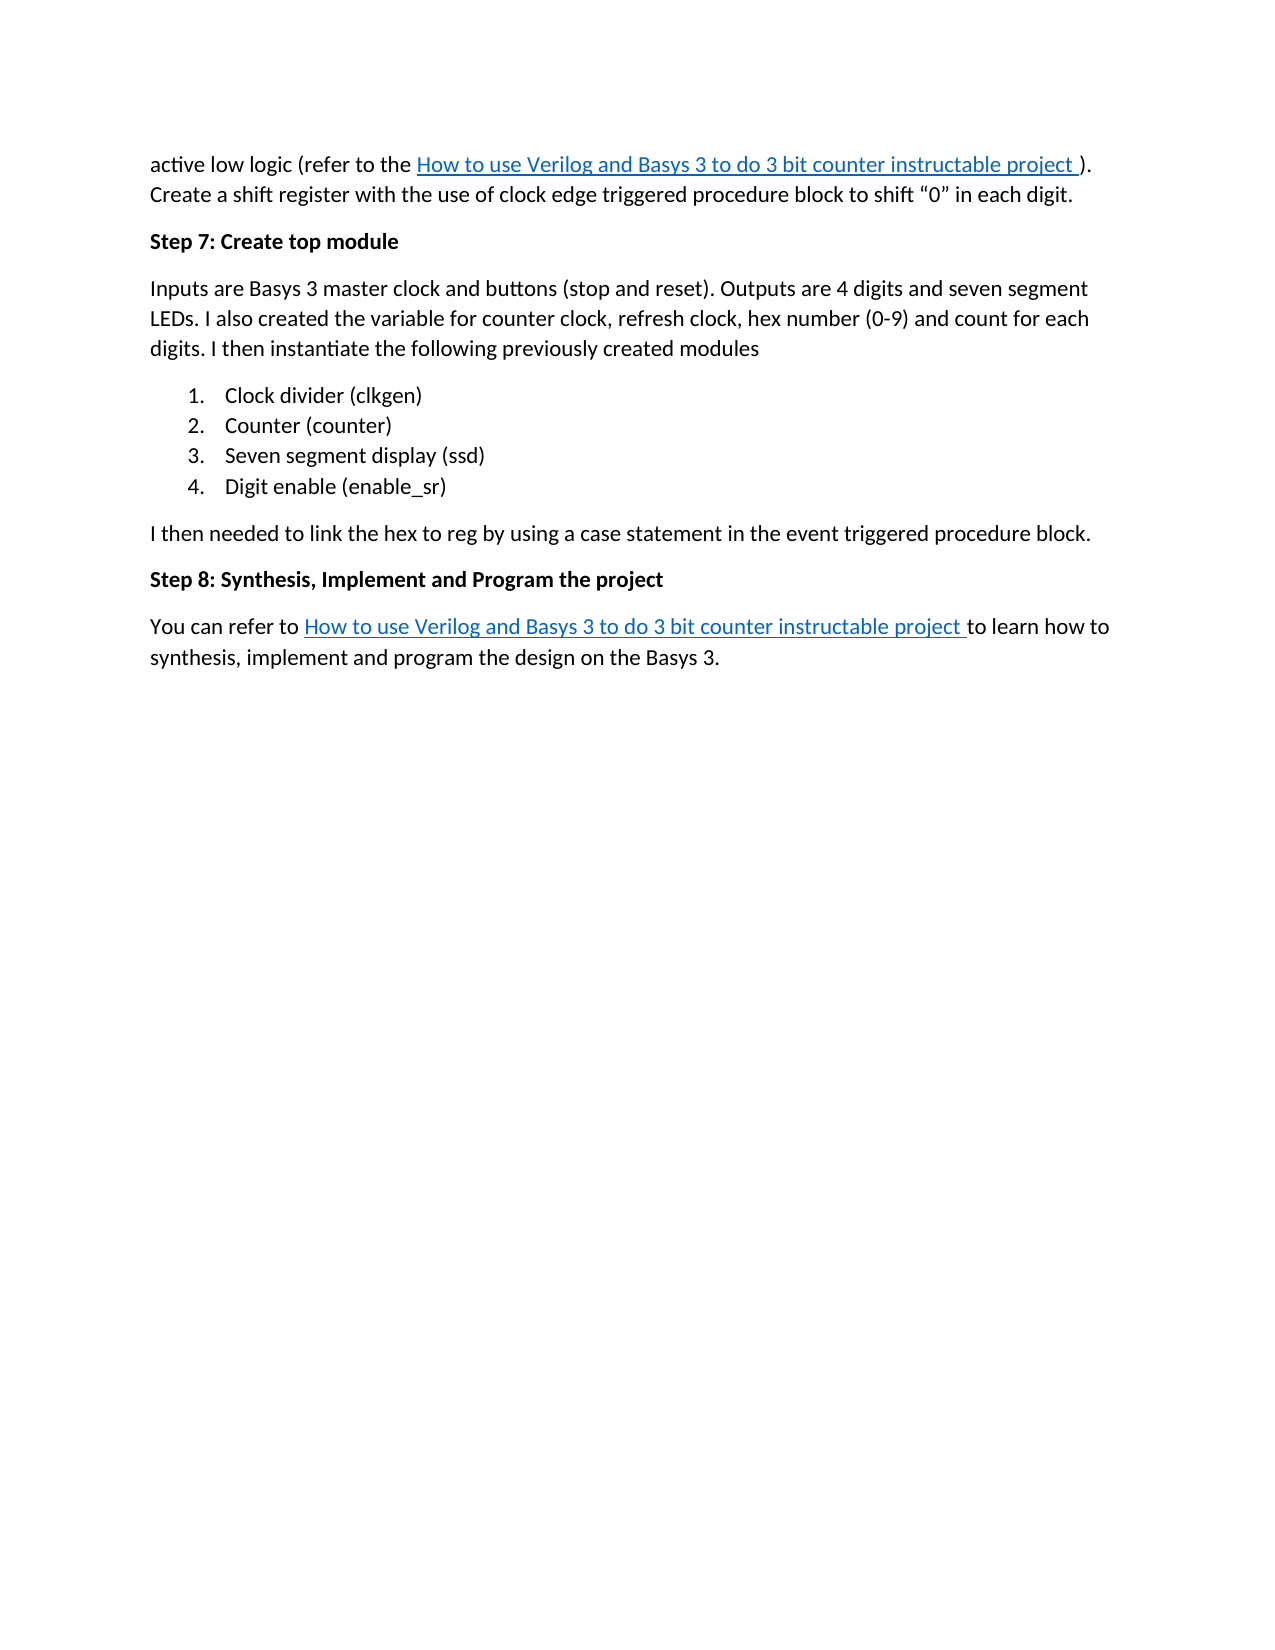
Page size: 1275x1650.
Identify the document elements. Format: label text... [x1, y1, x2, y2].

text Step 8: Synthesis, Implement and Program the project [150, 566, 1125, 594]
text Step 7: Create top module [150, 227, 1125, 255]
text I then needed to link the hex to reg by using a case statement in the event triggered procedure block. [150, 519, 1125, 547]
text Inputs are Basys 3 master clock and buttons (stop and reset). Outputs are 4 digits and seven segment LEDs. I also created the variable for counter clock, refresh clock, hex number (0-9) and count for each digits. I then instantiate the following previously created modules [150, 274, 1125, 362]
list Digit enable (enable_sr) [187, 472, 1125, 500]
list Clock divider (clkgen) [187, 381, 1125, 409]
text You can refer to How to use Verilog and Basys 3 to do 3 bit counter instructable project to learn how to synthesis, implement and program the design on the Basys 3. [150, 612, 1125, 671]
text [150, 150, 1125, 208]
list Seven segment display (ssd) [187, 442, 1125, 470]
list Counter (counter) [187, 411, 1125, 439]
